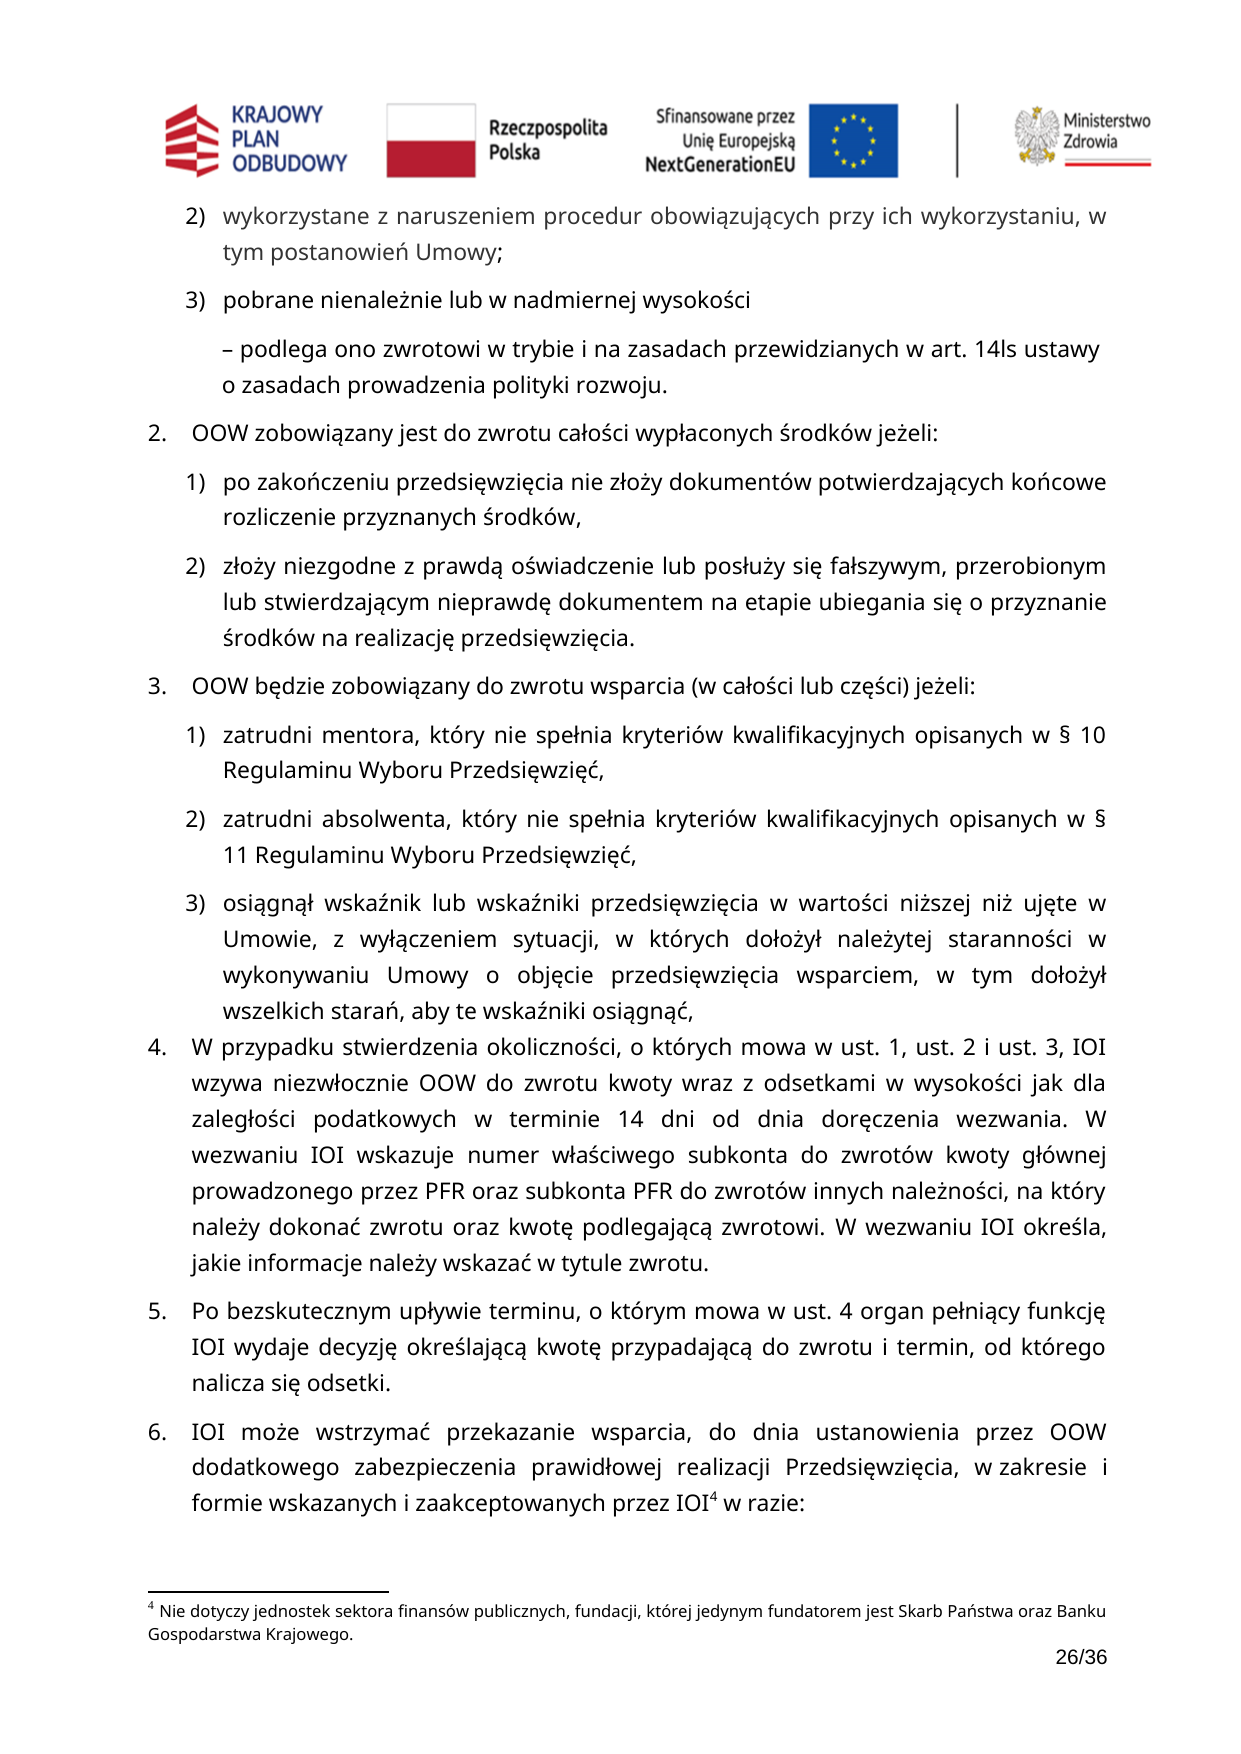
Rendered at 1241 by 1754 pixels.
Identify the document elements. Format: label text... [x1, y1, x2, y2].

list pobrane nienależnie lub w nadmiernej wysokości [185, 284, 1107, 315]
text – podlega ono zwrotowi w trybie i na zasadach przewidzianych w art. 14ls ustawy o zasadach prowadzenia polityki rozwoju. [222, 333, 1107, 400]
list W przypadku stwierdzenia okoliczności, o których mowa w ust. 1, ust. 2 i ust. 3, IOI wzywa niezwłocznie OOW do zwrotu kwoty wraz z odsetkami w wysokości jak dla zaległości podatkowych w terminie 14 dni od dnia doręczenia wezwania. W wezwaniu IOI wskazuje numer właściwego subkonta do zwrotów kwoty głównej prowadzonego przez PFR oraz subkonta PFR do zwrotów innych należności, na który należy dokonać zwrotu oraz kwotę podlegającą zwrotowi. W wezwaniu IOI określa, jakie informacje należy wskazać w tytule zwrotu. [148, 1031, 1107, 1278]
list IOI może wstrzymać przekazanie wsparcia, do dnia ustanowienia przez OOW dodatkowego zabezpieczenia prawidłowej realizacji Przedsięwzięcia, w zakresie i formie wskazanych i zaakceptowanych przez IOI w razie: [148, 1415, 1107, 1518]
list zatrudni mentora, który nie spełnia kryteriów kwalifikacyjnych opisanych w § 10 Regulaminu Wyboru Przedsięwzięć, [185, 718, 1107, 786]
list Po bezskutecznym upływie terminu, o którym mowa w ust. 4 organ pełniący funkcję IOI wydaje decyzję określającą kwotę przypadającą do zwrotu i termin, od którego nalicza się odsetki. [148, 1295, 1107, 1398]
list zatrudni absolwenta, który nie spełnia kryteriów kwalifikacyjnych opisanych w § 11 Regulaminu Wyboru Przedsięwzięć, [185, 803, 1107, 870]
list po zakończeniu przedsięwzięcia nie złoży dokumentów potwierdzających końcowe rozliczenie przyznanych środków, [185, 465, 1107, 533]
picture [147, 73, 1172, 200]
list wykorzystane z naruszeniem procedur obowiązujących przy ich wykorzystaniu, w tym postanowień Umowy; [185, 200, 1107, 267]
list złoży niezgodne z prawdą oświadczenie lub posłuży się fałszywym, przerobionym lub stwierdzającym nieprawdę dokumentem na etapie ubiegania się o przyznanie środków na realizację przedsięwzięcia. [185, 550, 1107, 653]
list osiągnął wskaźnik lub wskaźniki przedsięwzięcia w wartości niższej niż ujęte w Umowie, z wyłączeniem sytuacji, w których dołożył należytej staranności w wykonywaniu Umowy o objęcie przedsięwzięcia wsparciem, w tym dołożył wszelkich starań, aby te wskaźniki osiągnąć, [185, 887, 1107, 1026]
list OOW zobowiązany jest do zwrotu całości wypłaconych środków jeżeli: [148, 417, 1107, 448]
list OOW będzie zobowiązany do zwrotu wsparcia (w całości lub części) jeżeli: [148, 670, 1107, 701]
